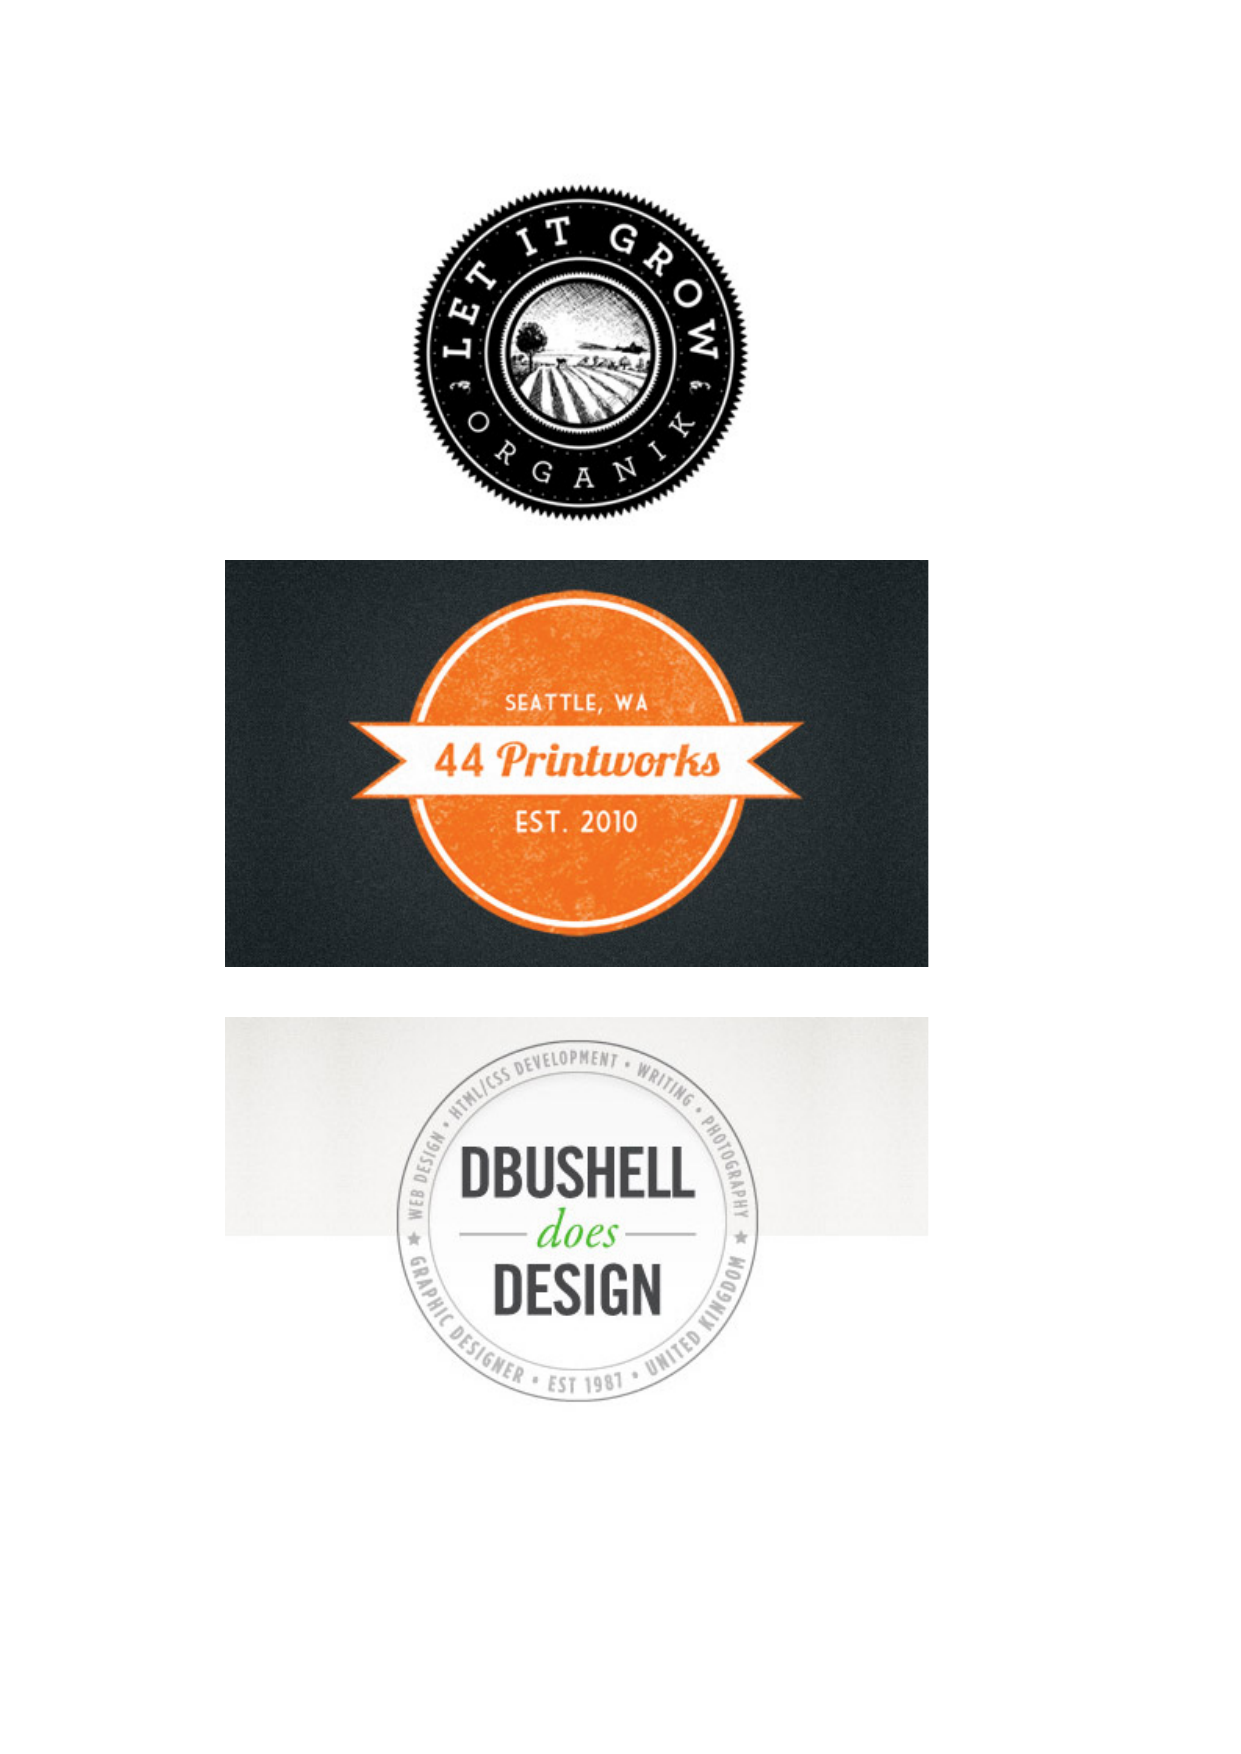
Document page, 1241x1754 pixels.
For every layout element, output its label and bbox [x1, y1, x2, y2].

picture [225, 560, 929, 967]
picture [225, 150, 929, 557]
picture [225, 1017, 929, 1424]
